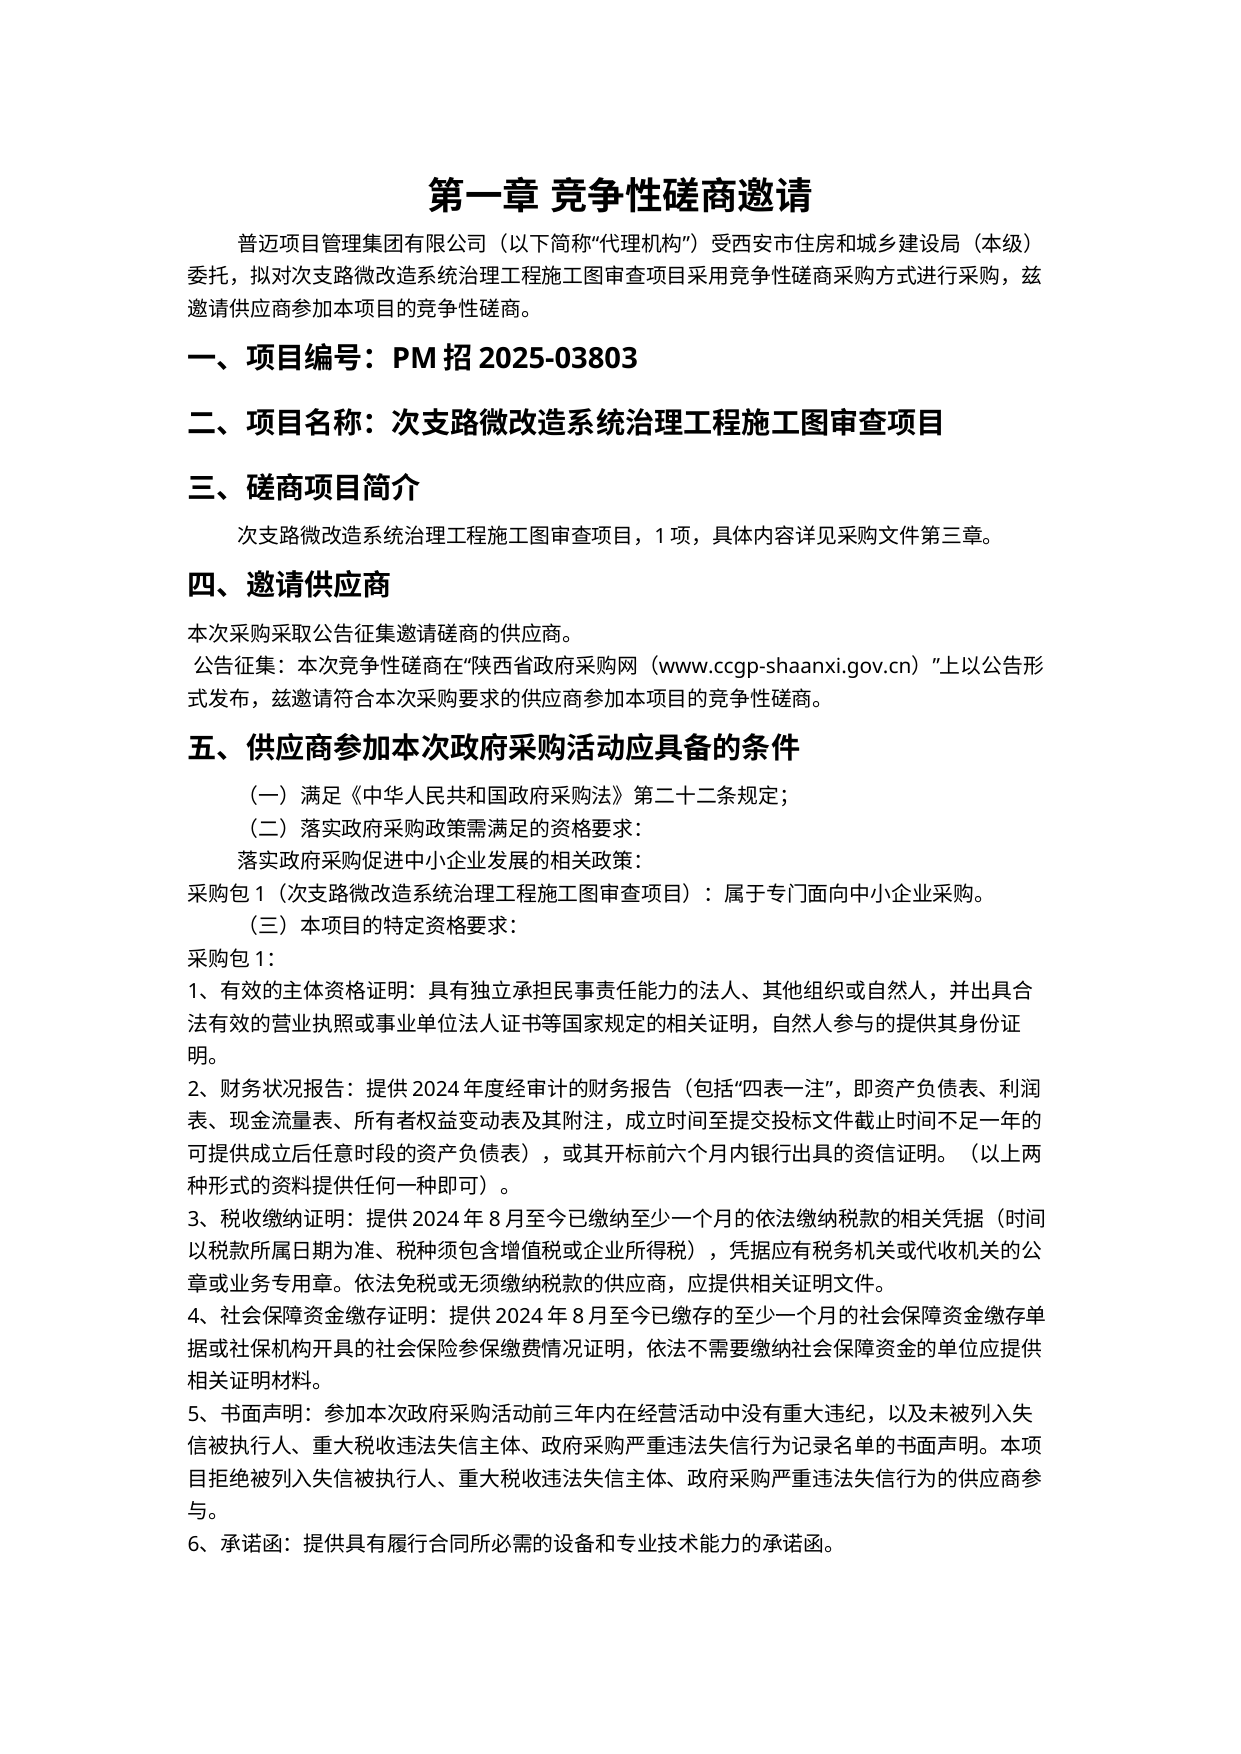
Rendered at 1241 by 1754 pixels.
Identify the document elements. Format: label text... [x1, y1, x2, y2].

text 1、有效的主体资格证明：具有独立承担民事责任能力的法人、其他组织或自然人，并出具合法有效的营业执照或事业单位法人证书等国家规定的相关证明，自然人参与的提供其身份证明。 [187, 974, 1053, 1072]
text 次支路微改造系统治理工程施工图审查项目，1项，具体内容详见采购文件第三章。 [187, 519, 1053, 552]
text 一、项目编号：PM招2025-03803 [187, 324, 1053, 389]
text 6、承诺函：提供具有履行合同所必需的设备和专业技术能力的承诺函。 [187, 1527, 1053, 1559]
text 四、邀请供应商 [187, 552, 1053, 617]
text 5、书面声明：参加本次政府采购活动前三年内在经营活动中没有重大违纪，以及未被列入失信被执行人、重大税收违法失信主体、政府采购严重违法失信行为记录名单的书面声明。本项目拒绝被列入失信被执行人、重大税收违法失信主体、政府采购严重违法失信行为的供应商参与。 [187, 1397, 1053, 1527]
text 采购包1： [187, 942, 1053, 974]
text 二、项目名称：次支路微改造系统治理工程施工图审查项目 [187, 389, 1053, 454]
text 3、税收缴纳证明：提供2024年8月至今已缴纳至少一个月的依法缴纳税款的相关凭据（时间以税款所属日期为准、税种须包含增值税或企业所得税），凭据应有税务机关或代收机关的公章或业务专用章。依法免税或无须缴纳税款的供应商，应提供相关证明文件。 [187, 1202, 1053, 1299]
text 落实政府采购促进中小企业发展的相关政策： [187, 844, 1053, 877]
text 第一章 竞争性磋商邀请 [187, 162, 1053, 227]
text （二）落实政府采购政策需满足的资格要求： [187, 812, 1053, 844]
text （一）满足《中华人民共和国政府采购法》第二十二条规定； [187, 779, 1053, 812]
text 2、财务状况报告：提供2024年度经审计的财务报告（包括“四表一注”，即资产负债表、利润表、现金流量表、所有者权益变动表及其附注，成立时间至提交投标文件截止时间不足一年的可提供成立后任意时段的资产负债表），或其开标前六个月内银行出具的资信证明。（以上两种形式的资料提供任何一种即可）。 [187, 1072, 1053, 1202]
text 公告征集：本次竞争性磋商在“陕西省政府采购网（www.ccgp-shaanxi.gov.cn）”上以公告形式发布，兹邀请符合本次采购要求的供应商参加本项目的竞争性磋商。 [187, 649, 1053, 714]
text （三）本项目的特定资格要求： [187, 909, 1053, 942]
text 4、社会保障资金缴存证明：提供2024年8月至今已缴存的至少一个月的社会保障资金缴存单据或社保机构开具的社会保险参保缴费情况证明，依法不需要缴纳社会保障资金的单位应提供相关证明材料。 [187, 1299, 1053, 1397]
text 五、供应商参加本次政府采购活动应具备的条件 [187, 714, 1053, 779]
text 三、磋商项目简介 [187, 454, 1053, 519]
text 采购包1（次支路微改造系统治理工程施工图审查项目）：属于专门面向中小企业采购。 [187, 877, 1053, 909]
text 本次采购采取公告征集邀请磋商的供应商。 [187, 617, 1053, 649]
text 普迈项目管理集团有限公司（以下简称“代理机构”）受西安市住房和城乡建设局（本级）委托，拟对次支路微改造系统治理工程施工图审查项目采用竞争性磋商采购方式进行采购，兹邀请供应商参加本项目的竞争性磋商。 [187, 227, 1053, 324]
